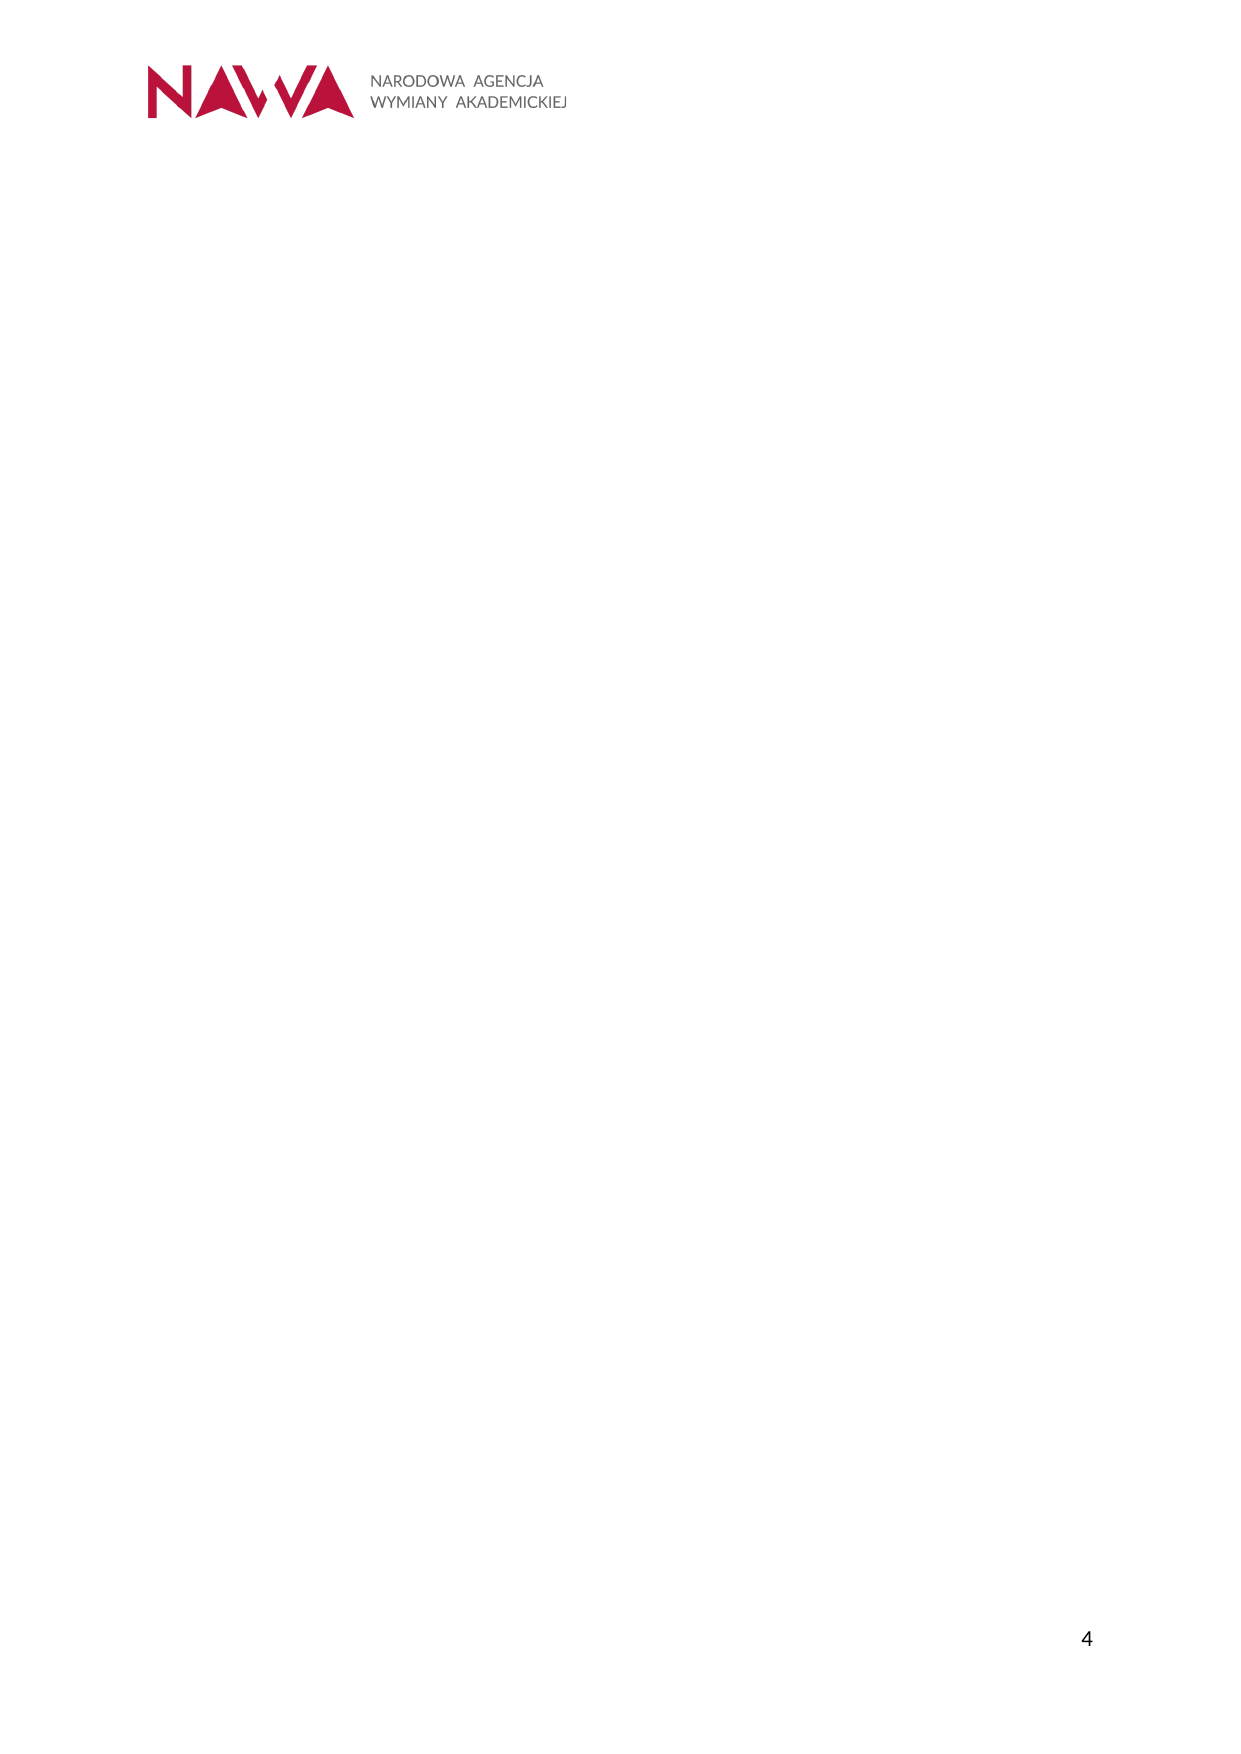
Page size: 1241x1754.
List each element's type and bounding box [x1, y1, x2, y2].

picture [147, 65, 567, 119]
